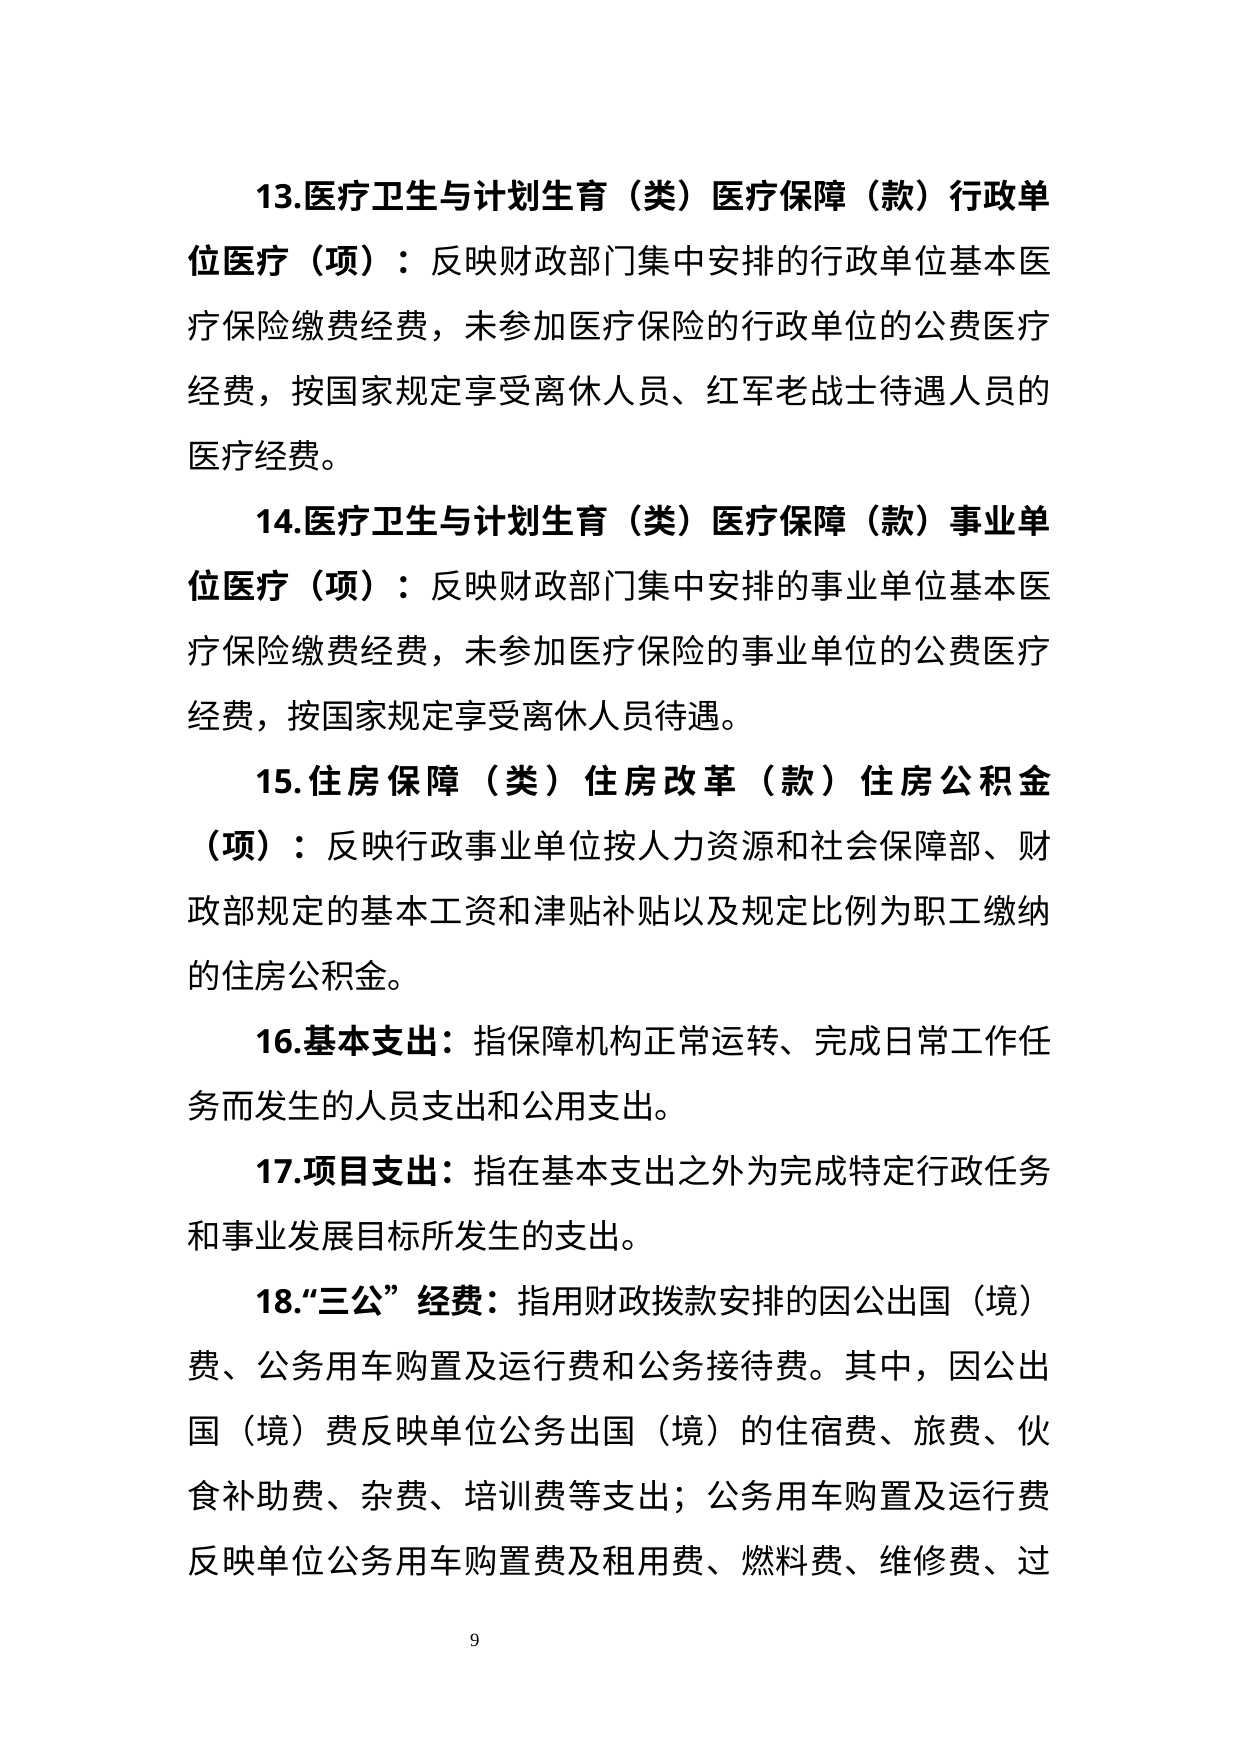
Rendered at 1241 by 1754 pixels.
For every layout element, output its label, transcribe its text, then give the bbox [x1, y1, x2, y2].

text 13.医疗卫生与计划生育（类）医疗保障（款）行政单位医疗（项）：反映财政部门集中安排的行政单位基本医疗保险缴费经费，未参加医疗保险的行政单位的公费医疗经费，按国家规定享受离休人员、红军老战士待遇人员的医疗经费。 [187, 162, 1053, 487]
text 15.住房保障（类）住房改革（款）住房公积金（项）：反映行政事业单位按人力资源和社会保障部、财政部规定的基本工资和津贴补贴以及规定比例为职工缴纳的住房公积金。 [187, 747, 1053, 1007]
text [187, 1267, 1053, 1592]
text 14.医疗卫生与计划生育（类）医疗保障（款）事业单位医疗（项）：反映财政部门集中安排的事业单位基本医疗保险缴费经费，未参加医疗保险的事业单位的公费医疗经费，按国家规定享受离休人员待遇。 [187, 487, 1053, 747]
text 16.基本支出：指保障机构正常运转、完成日常工作任务而发生的人员支出和公用支出。 [187, 1007, 1053, 1137]
text 17.项目支出：指在基本支出之外为完成特定行政任务和事业发展目标所发生的支出。 [187, 1137, 1053, 1267]
